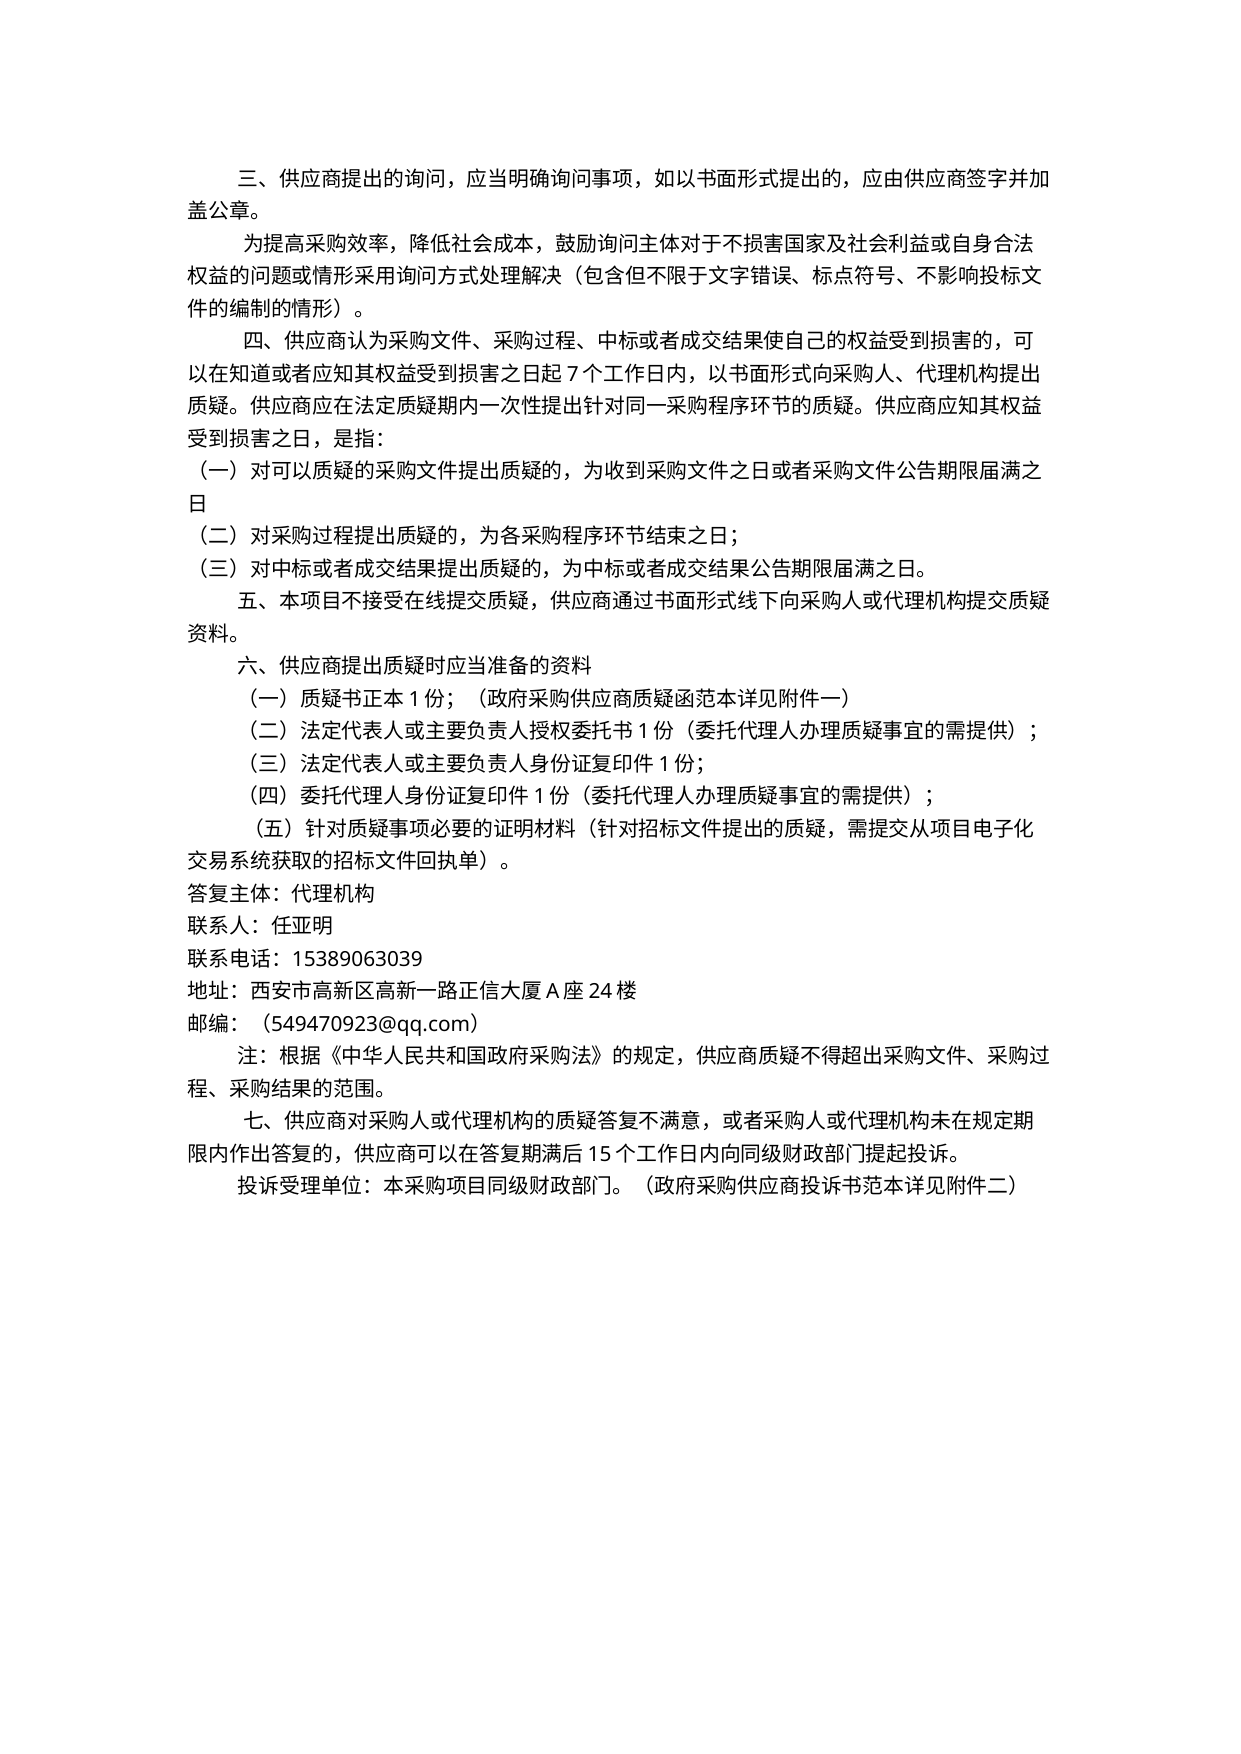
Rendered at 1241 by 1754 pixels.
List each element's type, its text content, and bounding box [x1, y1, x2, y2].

text 投诉受理单位：本采购项目同级财政部门。（政府采购供应商投诉书范本详见附件二） [187, 1169, 1053, 1202]
text 邮编：（549470923@qq.com） [187, 1007, 1053, 1039]
text 四、供应商认为采购文件、采购过程、中标或者成交结果使自己的权益受到损害的，可以在知道或者应知其权益受到损害之日起7个工作日内，以书面形式向采购人、代理机构提出质疑。供应商应在法定质疑期内一次性提出针对同一采购程序环节的质疑。供应商应知其权益受到损害之日，是指： [187, 324, 1053, 454]
text 联系人：任亚明 [187, 909, 1053, 942]
text 七、供应商对采购人或代理机构的质疑答复不满意，或者采购人或代理机构未在规定期限内作出答复的，供应商可以在答复期满后15个工作日内向同级财政部门提起投诉。 [187, 1104, 1053, 1169]
text 联系电话：15389063039 [187, 942, 1053, 974]
text 注：根据《中华人民共和国政府采购法》的规定，供应商质疑不得超出采购文件、采购过程、采购结果的范围。 [187, 1039, 1053, 1104]
text （四）委托代理人身份证复印件1份（委托代理人办理质疑事宜的需提供）； [187, 779, 1053, 812]
text （五）针对质疑事项必要的证明材料（针对招标文件提出的质疑，需提交从项目电子化交易系统获取的招标文件回执单）。 [187, 812, 1053, 877]
text 六、供应商提出质疑时应当准备的资料 [187, 649, 1053, 682]
text （一）对可以质疑的采购文件提出质疑的，为收到采购文件之日或者采购文件公告期限届满之日 [187, 454, 1053, 519]
text 五、本项目不接受在线提交质疑，供应商通过书面形式线下向采购人或代理机构提交质疑资料。 [187, 584, 1053, 649]
text 答复主体：代理机构 [187, 877, 1053, 909]
text （一）质疑书正本1份；（政府采购供应商质疑函范本详见附件一） [187, 682, 1053, 714]
text 三、供应商提出的询问，应当明确询问事项，如以书面形式提出的，应由供应商签字并加盖公章。 [187, 162, 1053, 227]
text （二）对采购过程提出质疑的，为各采购程序环节结束之日； [187, 519, 1053, 552]
text （三）对中标或者成交结果提出质疑的，为中标或者成交结果公告期限届满之日。 [187, 552, 1053, 584]
text （二）法定代表人或主要负责人授权委托书1份（委托代理人办理质疑事宜的需提供）； [187, 714, 1053, 747]
text （三）法定代表人或主要负责人身份证复印件1份； [187, 747, 1053, 779]
text 为提高采购效率，降低社会成本，鼓励询问主体对于不损害国家及社会利益或自身合法权益的问题或情形采用询问方式处理解决（包含但不限于文字错误、标点符号、不影响投标文件的编制的情形）。 [187, 227, 1053, 324]
text 地址：西安市高新区高新一路正信大厦A座24楼 [187, 974, 1053, 1007]
